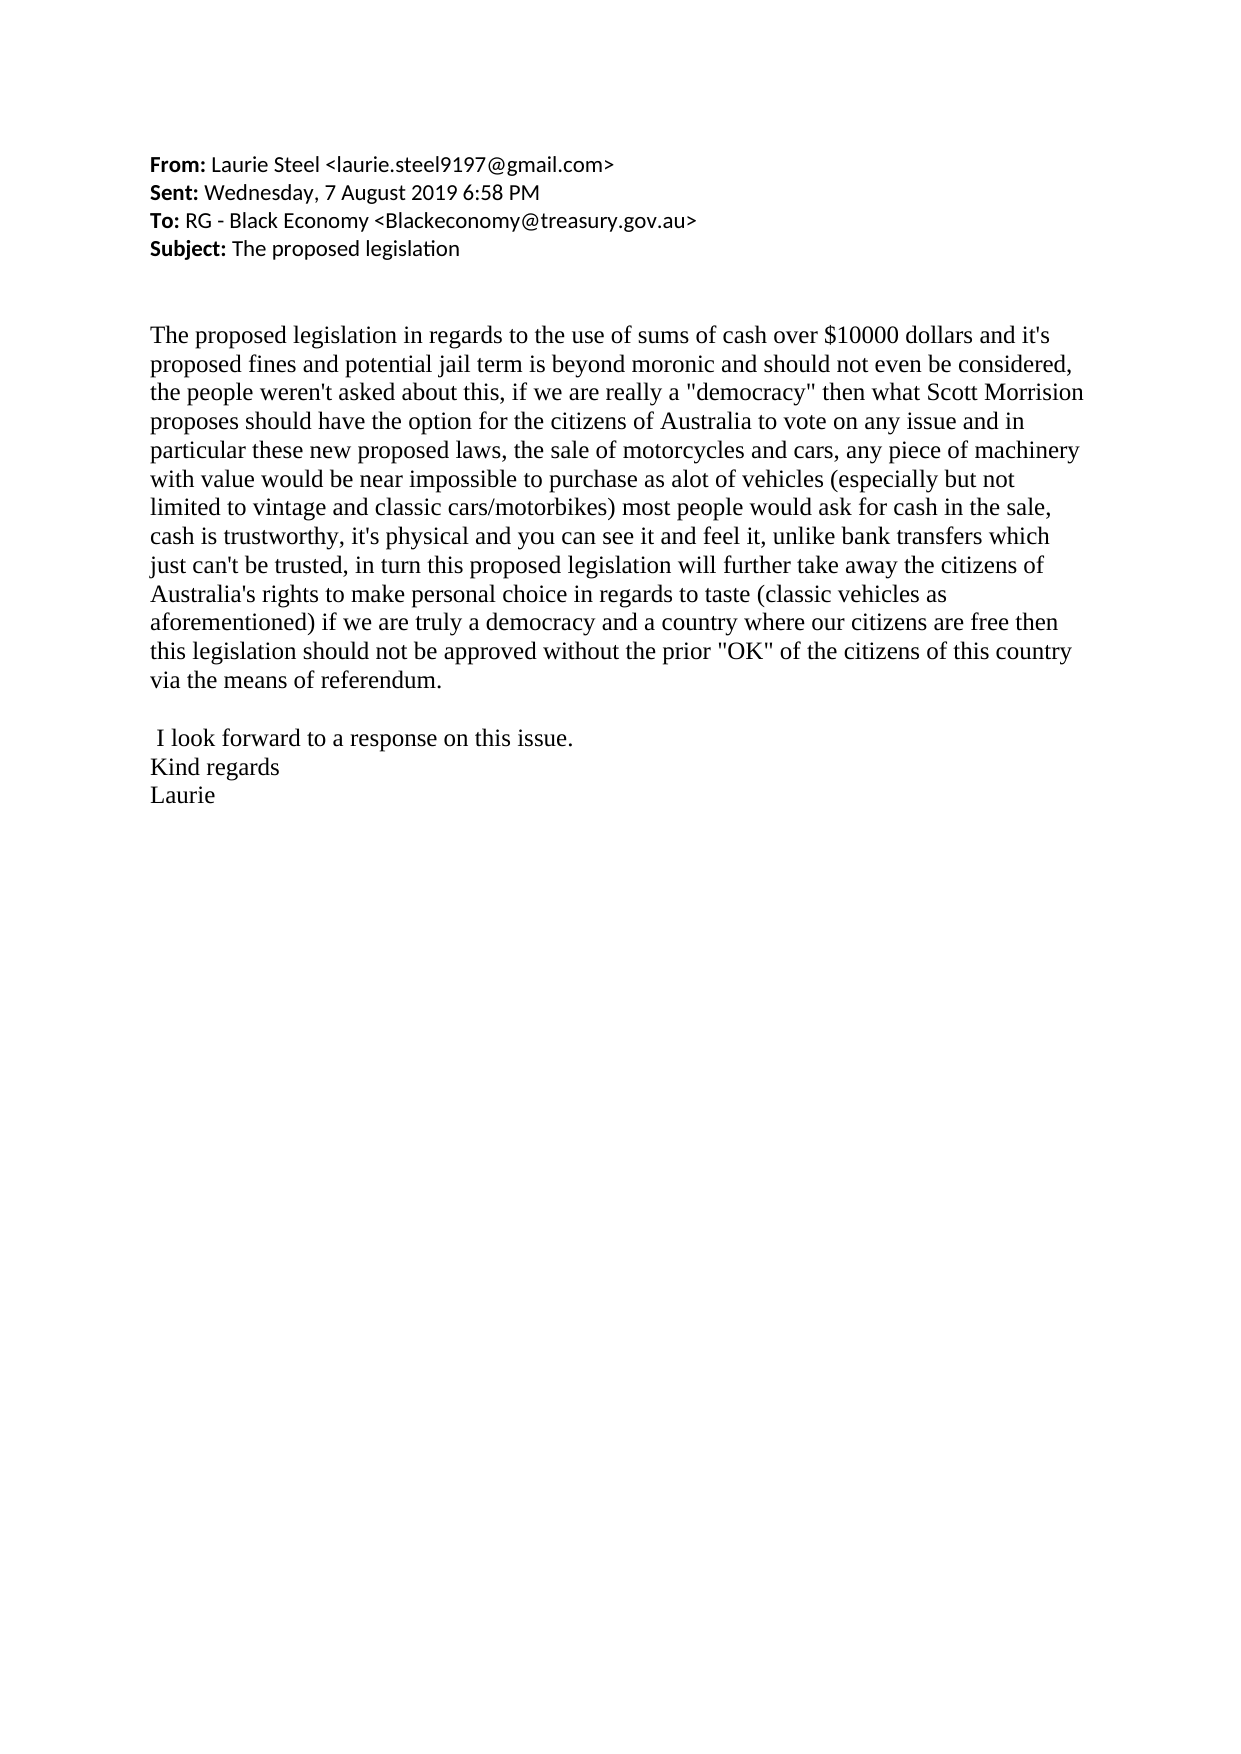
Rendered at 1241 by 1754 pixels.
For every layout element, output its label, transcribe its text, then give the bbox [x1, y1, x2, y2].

text I look forward to a response on this issue. [150, 723, 1090, 752]
text Laurie [150, 780, 1090, 809]
text Kind regards [150, 752, 1090, 780]
text The proposed legislation in regards to the use of sums of cash over $10000 dollars and it's proposed fines and potential jail term is beyond moronic and should not even be considered, the people weren't asked about this, if we are really a "democracy" then what Scott Morrision proposes should have the option for the citizens of Australia to vote on any issue and in particular these new proposed laws, the sale of motorcycles and cars, any piece of machinery with value would be near impossible to purchase as alot of vehicles (especially but not limited to vintage and classic cars/motorbikes) most people would ask for cash in the sale, cash is trustworthy, it's physical and you can see it and feel it, unlike bank transfers which just can't be trusted, in turn this proposed legislation will further take away the citizens of Australia's rights to make personal choice in regards to taste (classic vehicles as aforementioned) if we are truly a democracy and a country where our citizens are free then this legislation should not be approved without the prior "OK" of the citizens of this country via the means of referendum. [150, 320, 1090, 694]
text From: Laurie Steel <laurie.steel9197@gmail.com> Sent: Wednesday, 7 August 2019 6:58 PM To: RG - Black Economy <Blackeconomy@treasury.gov.au> Subject: The proposed legislation [150, 150, 1090, 262]
